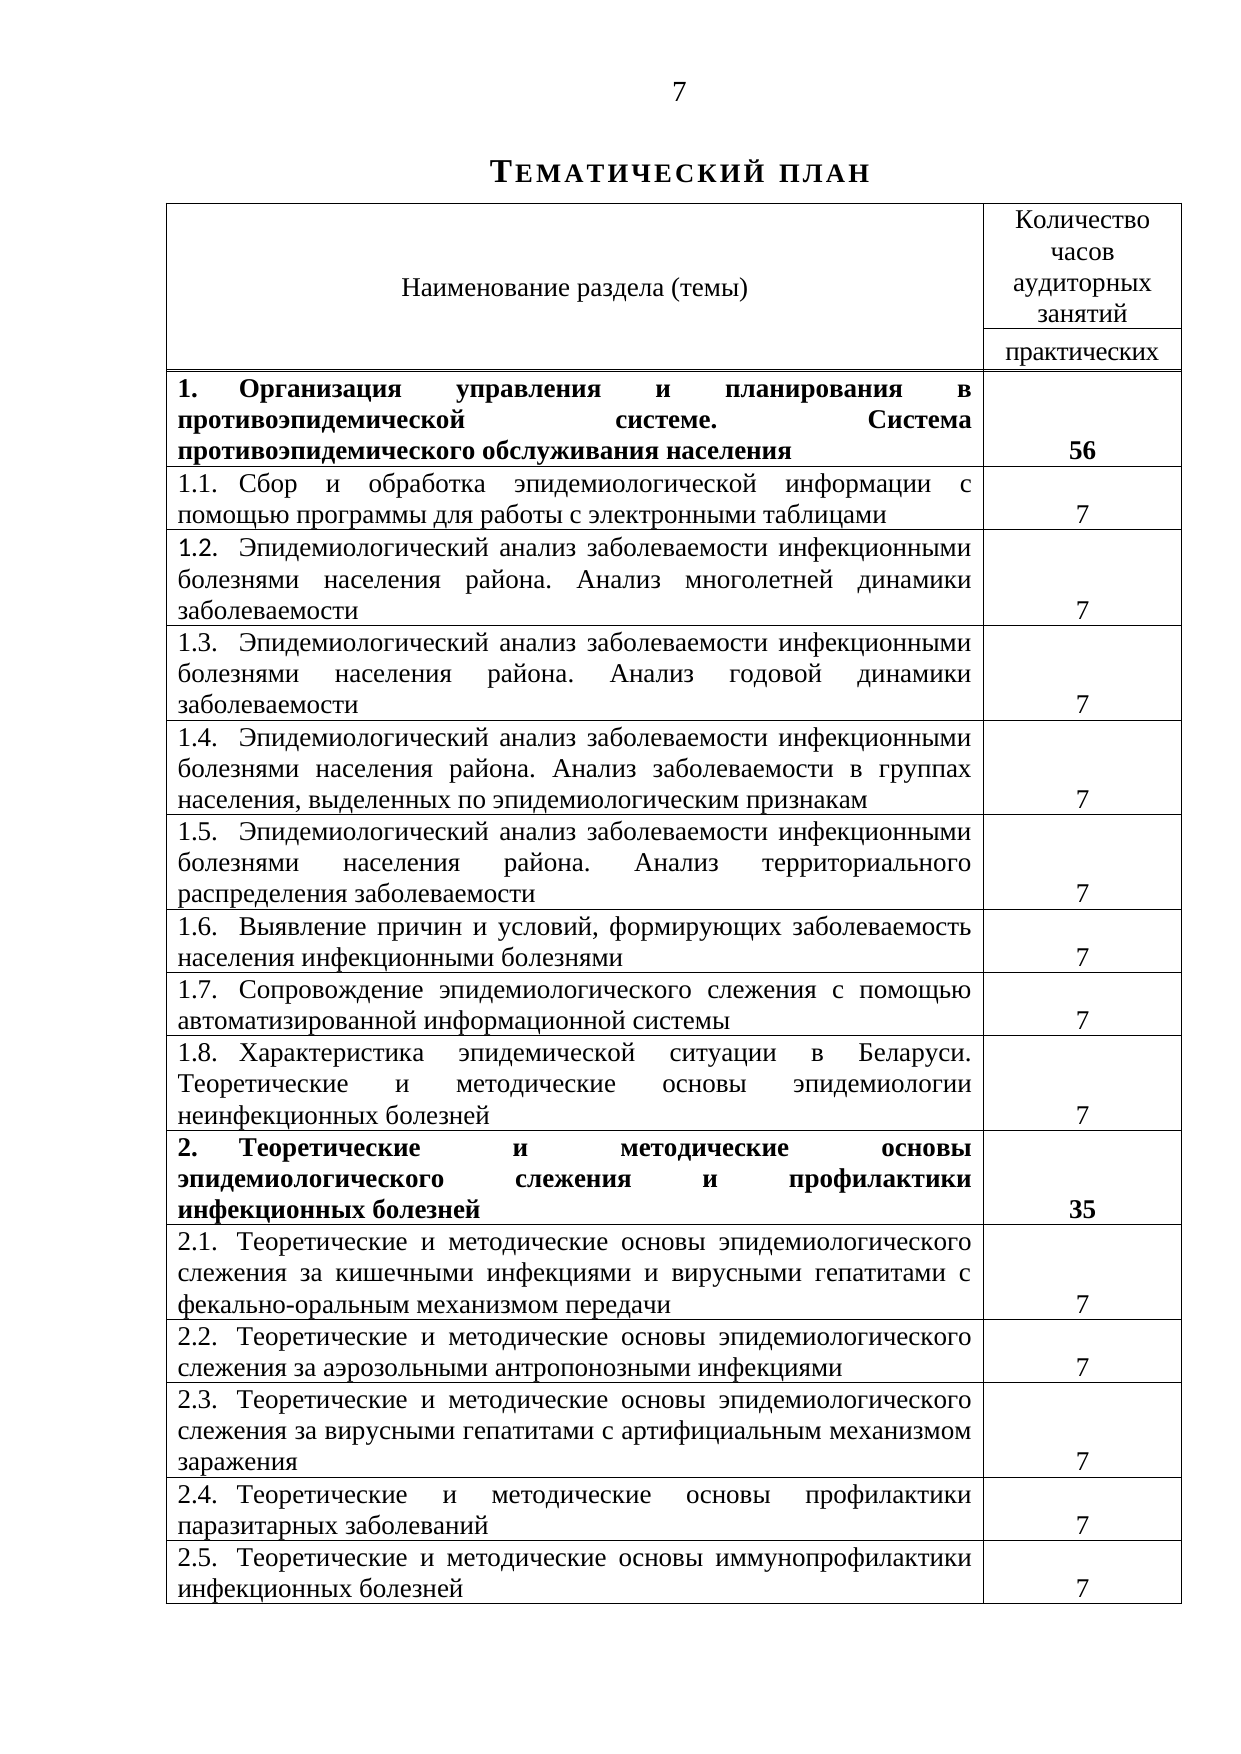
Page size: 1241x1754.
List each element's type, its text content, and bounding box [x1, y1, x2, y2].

table_cell 7 [984, 1383, 1181, 1477]
table_cell 7 [984, 815, 1181, 909]
table_header Наименование раздела (темы) [167, 204, 983, 369]
table_cell Теоретические и методические основы эпидемиологического слежения за кишечными инфекциями и вирусными гепатитами с фекально-оральным механизмом передачи [167, 1225, 983, 1319]
table_header Количество часов аудиторных занятий [984, 204, 1181, 328]
table_cell Сопровождение эпидемиологического слежения с помощью автоматизированной информационной системы [167, 973, 983, 1035]
table_cell 7 [984, 1036, 1181, 1130]
table_cell Сбор и обработка эпидемиологической информации с помощью программы для работы с электронными таблицами [167, 467, 983, 529]
table_cell 7 [984, 973, 1181, 1035]
table_cell 7 [984, 1478, 1181, 1540]
table_cell 7 [984, 910, 1181, 972]
table_cell Теоретические и методические основы эпидемиологического слежения за аэрозольными антропонозными инфекциями [167, 1320, 983, 1382]
table_cell 35 [984, 1131, 1181, 1224]
table_cell Выявление причин и условий, формирующих заболеваемость населения инфекционными болезнями [167, 910, 983, 972]
text Тематический план [177, 152, 1181, 190]
table_cell Эпидемиологический анализ заболеваемости инфекционными болезнями населения района. Анализ территориального распределения заболеваемости [167, 815, 983, 909]
table_cell 7 [984, 1541, 1181, 1603]
table_cell 7 [984, 626, 1181, 720]
table_cell Организация управления и планирования в противоэпидемической системе. Система противоэпидемического обслуживания населения [167, 372, 983, 466]
table_cell Теоретические и методические основы иммунопрофилактики инфекционных болезней [167, 1541, 983, 1603]
table_cell Эпидемиологический анализ заболеваемости инфекционными болезнями населения района. Анализ многолетней динамики заболеваемости [167, 530, 983, 625]
table_cell Теоретические и методические основы эпидемиологического слежения за вирусными гепатитами с артифициальным механизмом заражения [167, 1383, 983, 1477]
table_cell 56 [984, 372, 1181, 466]
table_cell 7 [984, 530, 1181, 625]
table_cell 7 [984, 467, 1181, 529]
table_cell 7 [984, 721, 1181, 814]
table_cell практических [984, 329, 1181, 369]
table_cell Эпидемиологический анализ заболеваемости инфекционными болезнями населения района. Анализ годовой динамики заболеваемости [167, 626, 983, 720]
table_cell 7 [984, 1320, 1181, 1382]
table_cell Характеристика эпидемической ситуации в Беларуси. Теоретические и методические основы эпидемиологии неинфекционных болезней [167, 1036, 983, 1130]
table_cell Теоретические и методические основы эпидемиологического слежения и профилактики инфекционных болезней [167, 1131, 983, 1224]
table_cell Теоретические и методические основы профилактики паразитарных заболеваний [167, 1478, 983, 1540]
table_cell 7 [984, 1225, 1181, 1319]
table_cell Эпидемиологический анализ заболеваемости инфекционными болезнями населения района. Анализ заболеваемости в группах населения, выделенных по эпидемиологическим признакам [167, 721, 983, 814]
